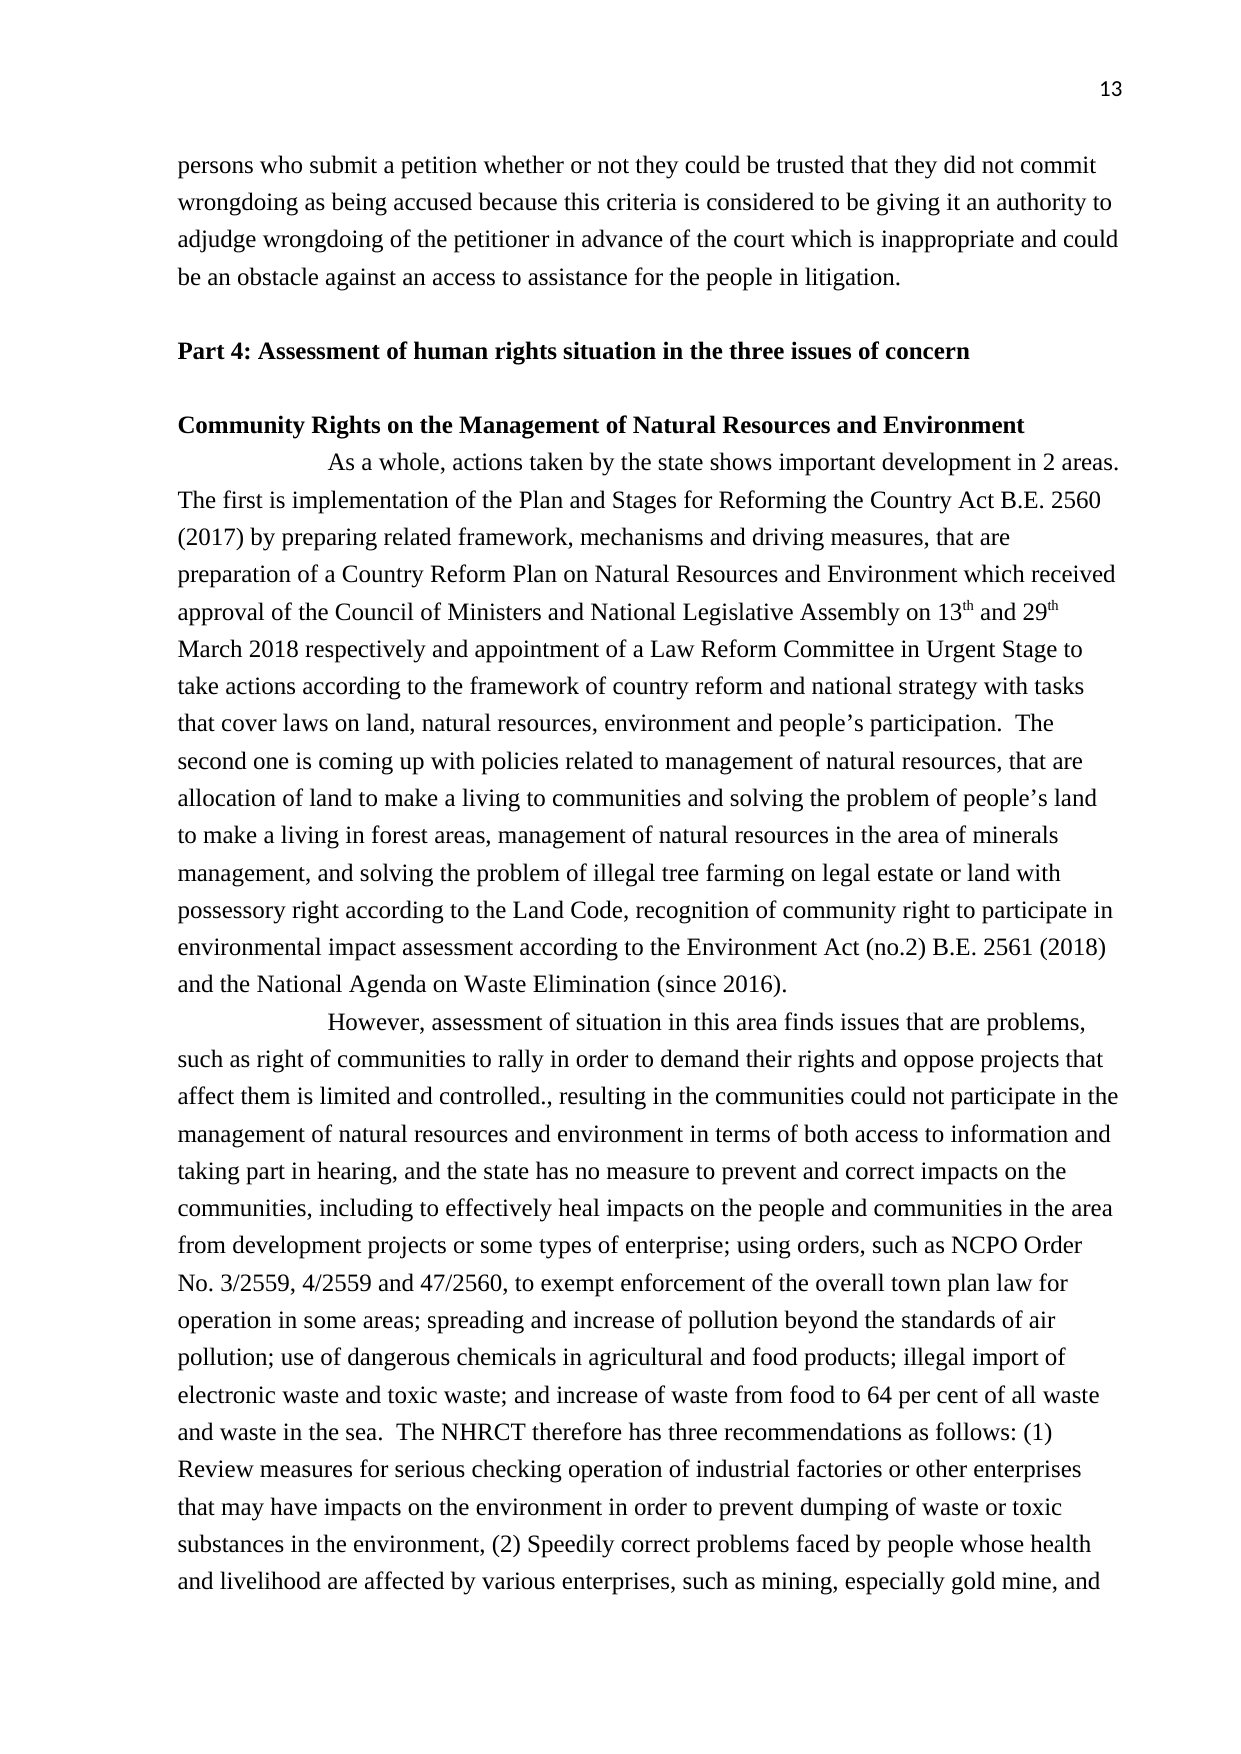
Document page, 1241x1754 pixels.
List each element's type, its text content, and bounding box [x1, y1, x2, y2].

text As a whole, actions taken by the state shows important development in 2 areas. The first is implementation of the Plan and Stages for Reforming the Country Act B.E. 2560 (2017) by preparing related framework, mechanisms and driving measures, that are preparation of a Country Reform Plan on Natural Resources and Environment which received approval of the Council of Ministers and National Legislative Assembly on 13th and 29th March 2018 respectively and appointment of a Law Reform Committee in Urgent Stage to take actions according to the framework of country reform and national strategy with tasks that cover laws on land, natural resources, environment and people’s participation. The second one is coming up with policies related to management of natural resources, that are allocation of land to make a living to communities and solving the problem of people’s land to make a living in forest areas, management of natural resources in the area of minerals management, and solving the problem of illegal tree farming on legal estate or land with possessory right according to the Land Code, recognition of community right to participate in environmental impact assessment according to the Environment Act (no.2) B.E. 2561 (2018) and the National Agenda on Waste Elimination (since 2016). [177, 447, 1122, 998]
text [177, 1007, 1122, 1595]
text Community Rights on the Management of Natural Resources and Environment [177, 410, 1122, 439]
text Part 4: Assessment of human rights situation in the three issues of concern [177, 336, 1122, 365]
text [177, 150, 1122, 291]
